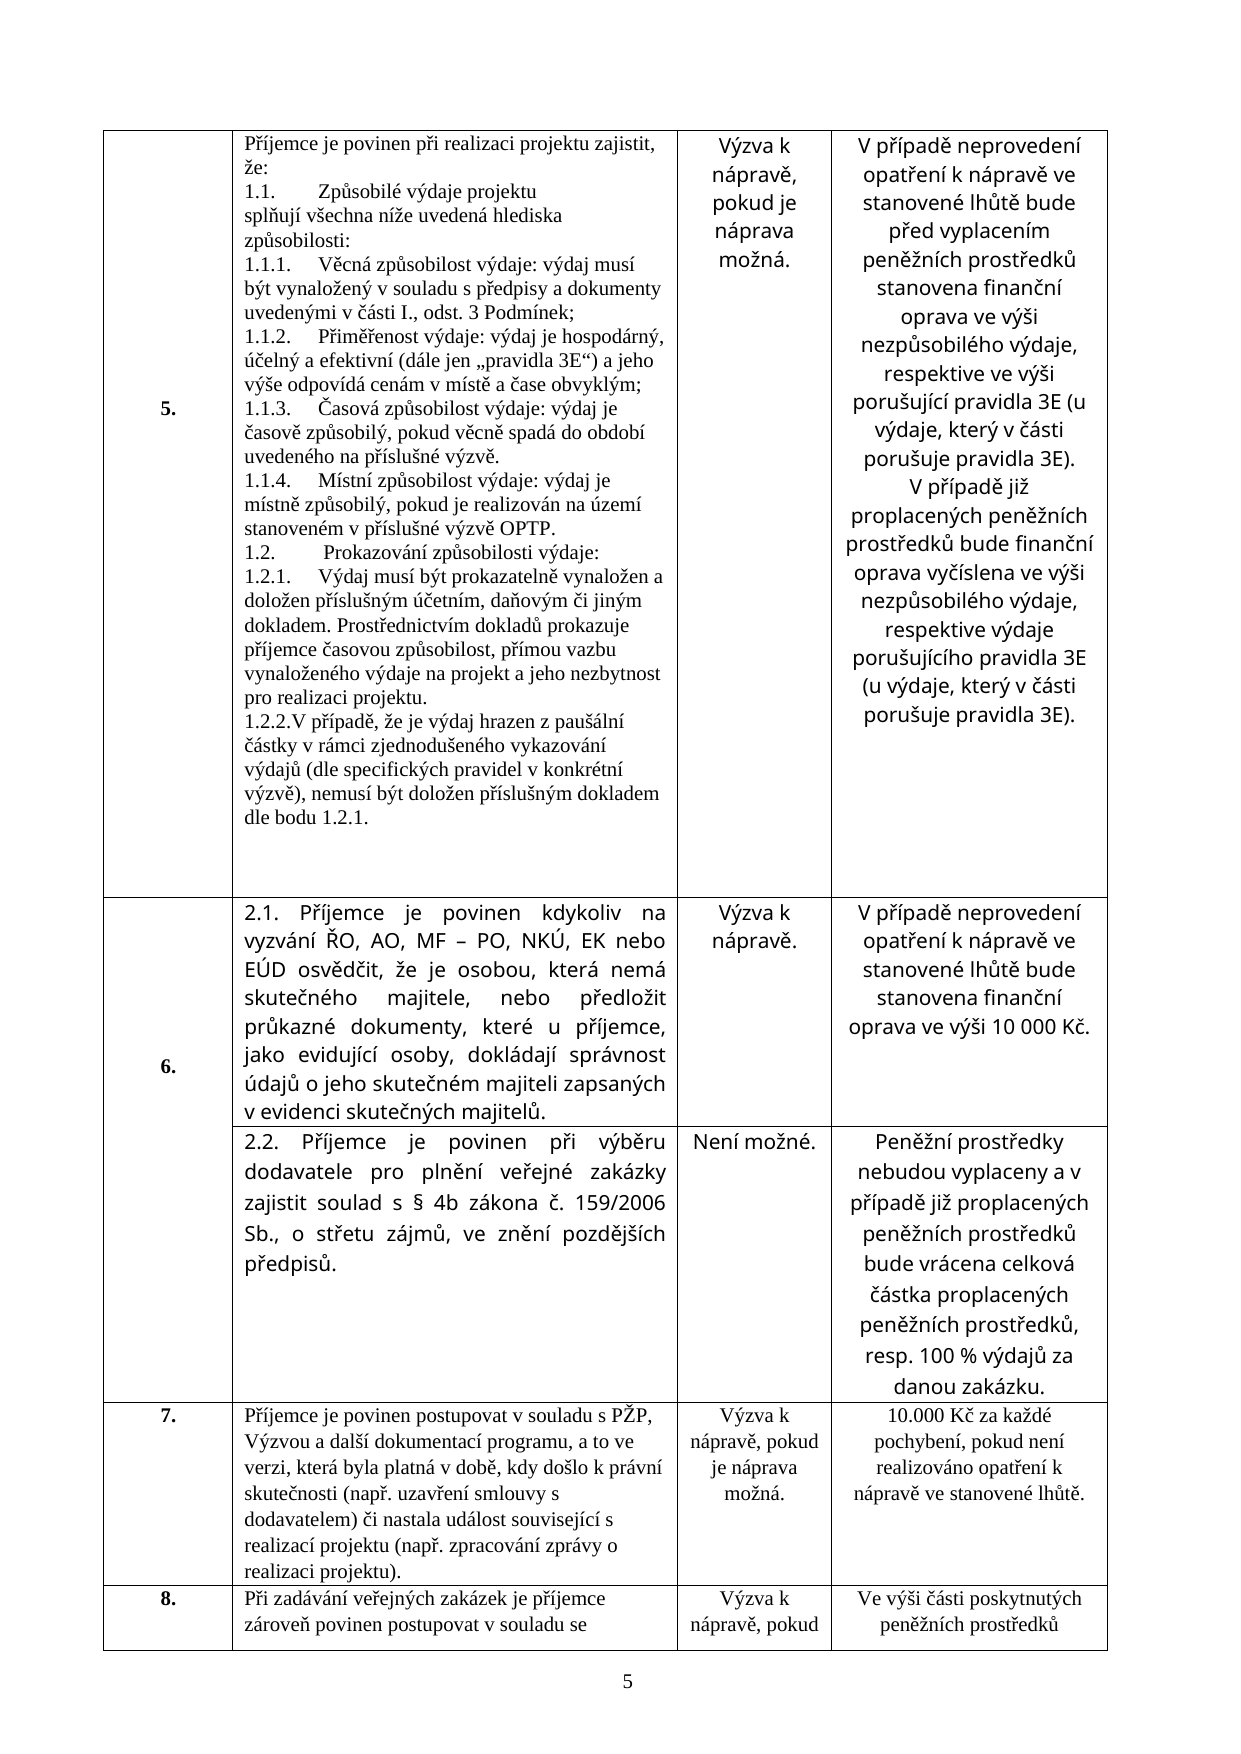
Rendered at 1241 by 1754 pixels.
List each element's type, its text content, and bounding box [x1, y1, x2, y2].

table_cell 2.1. Příjemce je povinen kdykoliv na vyzvání ŘO, AO, MF – PO, NKÚ, EK nebo EÚD osvědčit, že je osobou, která nemá skutečného majitele, nebo předložit průkazné dokumenty, které u příjemce, jako evidující osoby, dokládají správnost údajů o jeho skutečném majiteli zapsaných v evidenci skutečných majitelů. [233, 898, 677, 1126]
table_cell Příjemce je povinen postupovat v souladu s PŽP, Výzvou a další dokumentací programu, a to ve verzi, která byla platná v době, kdy došlo k právní skutečnosti (např. uzavření smlouvy s dodavatelem) či nastala událost související s realizací projektu (např. zpracování zprávy o realizaci projektu). [233, 1403, 677, 1585]
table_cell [678, 1586, 831, 1649]
table_cell 8. [104, 1586, 232, 1649]
table_cell 10.000 Kč za každé pochybení, pokud není realizováno opatření k nápravě ve stanovené lhůtě. [832, 1403, 1107, 1585]
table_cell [832, 1586, 1107, 1649]
table_cell Příjemce je povinen při realizaci projektu zajistit, že: 1.1. Způsobilé výdaje projektu splňují všechna níže uvedená hlediska způsobilosti: 1.1.1. Věcná způsobilost výdaje: výdaj musí být vynaložený v souladu s předpisy a dokumenty uvedenými v části I., odst. 3 Podmínek; 1.1.2. Přiměřenost výdaje: výdaj je hospodárný, účelný a efektivní (dále jen „pravidla 3E“) a jeho výše odpovídá cenám v místě a čase obvyklým; 1.1.3. Časová způsobilost výdaje: výdaj je časově způsobilý, pokud věcně spadá do období uvedeného na příslušné výzvě. 1.1.4. Místní způsobilost výdaje: výdaj je místně způsobilý, pokud je realizován na území stanoveném v příslušné výzvě OPTP. 1.2. Prokazování způsobilosti výdaje: 1.2.1. Výdaj musí být prokazatelně vynaložen a doložen příslušným účetním, daňovým či jiným dokladem. Prostřednictvím dokladů prokazuje příjemce časovou způsobilost, přímou vazbu vynaloženého výdaje na projekt a jeho nezbytnost pro realizaci projektu. 1.2.2.V případě, že je výdaj hrazen z paušální částky v rámci zjednodušeného vykazování výdajů (dle specifických pravidel v konkrétní výzvě), nemusí být doložen příslušným dokladem dle bodu 1.2.1. [233, 131, 677, 897]
table_cell Není možné. [678, 1127, 831, 1402]
table_cell V případě neprovedení opatření k nápravě ve stanovené lhůtě bude stanovena finanční oprava ve výši 10 000 Kč. [832, 898, 1107, 1126]
table_cell V případě neprovedení opatření k nápravě ve stanovené lhůtě bude před vyplacením peněžních prostředků stanovena finanční oprava ve výši nezpůsobilého výdaje, respektive ve výši porušující pravidla 3E (u výdaje, který v části porušuje pravidla 3E). V případě již proplacených peněžních prostředků bude finanční oprava vyčíslena ve výši nezpůsobilého výdaje, respektive výdaje porušujícího pravidla 3E (u výdaje, který v části porušuje pravidla 3E). [832, 131, 1107, 897]
table_cell 2.2. Příjemce je povinen při výběru dodavatele pro plnění veřejné zakázky zajistit soulad s § 4b zákona č. 159/2006 Sb., o střetu zájmů, ve znění pozdějších předpisů. [233, 1127, 677, 1402]
table_cell Výzva k nápravě, pokud je náprava možná. [678, 1403, 831, 1585]
table_cell Peněžní prostředky nebudou vyplaceny a v případě již proplacených peněžních prostředků bude vrácena celková částka proplacených peněžních prostředků, resp. 100 % výdajů za danou zakázku. [832, 1127, 1107, 1402]
table_cell 6. [104, 898, 232, 1402]
table_cell Výzva k nápravě, pokud je náprava možná. [678, 131, 831, 897]
table_cell Výzva k nápravě. [678, 898, 831, 1126]
table_cell 7. [104, 1403, 232, 1585]
table_cell 5. [104, 131, 232, 897]
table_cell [233, 1586, 677, 1649]
